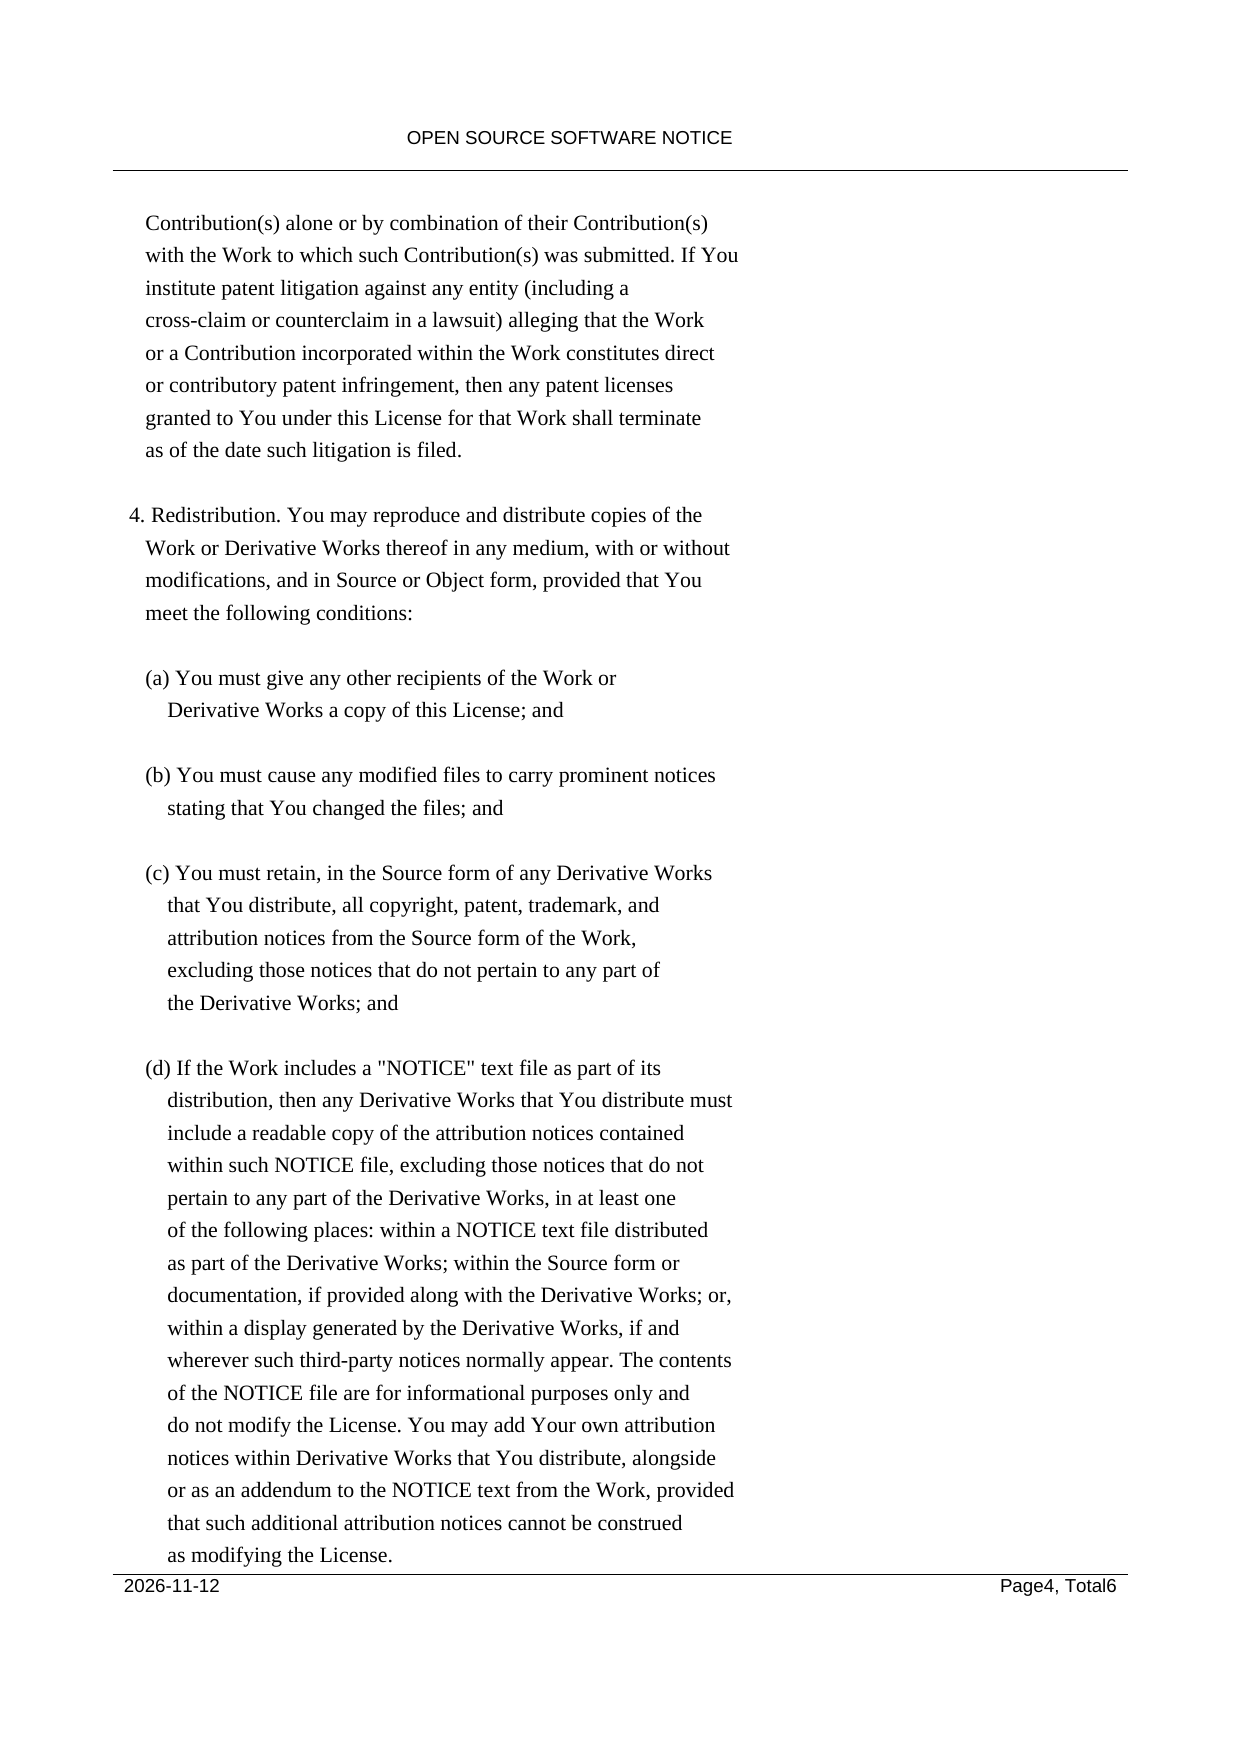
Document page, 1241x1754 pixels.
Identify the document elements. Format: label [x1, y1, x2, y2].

text [112, 206, 1128, 1571]
